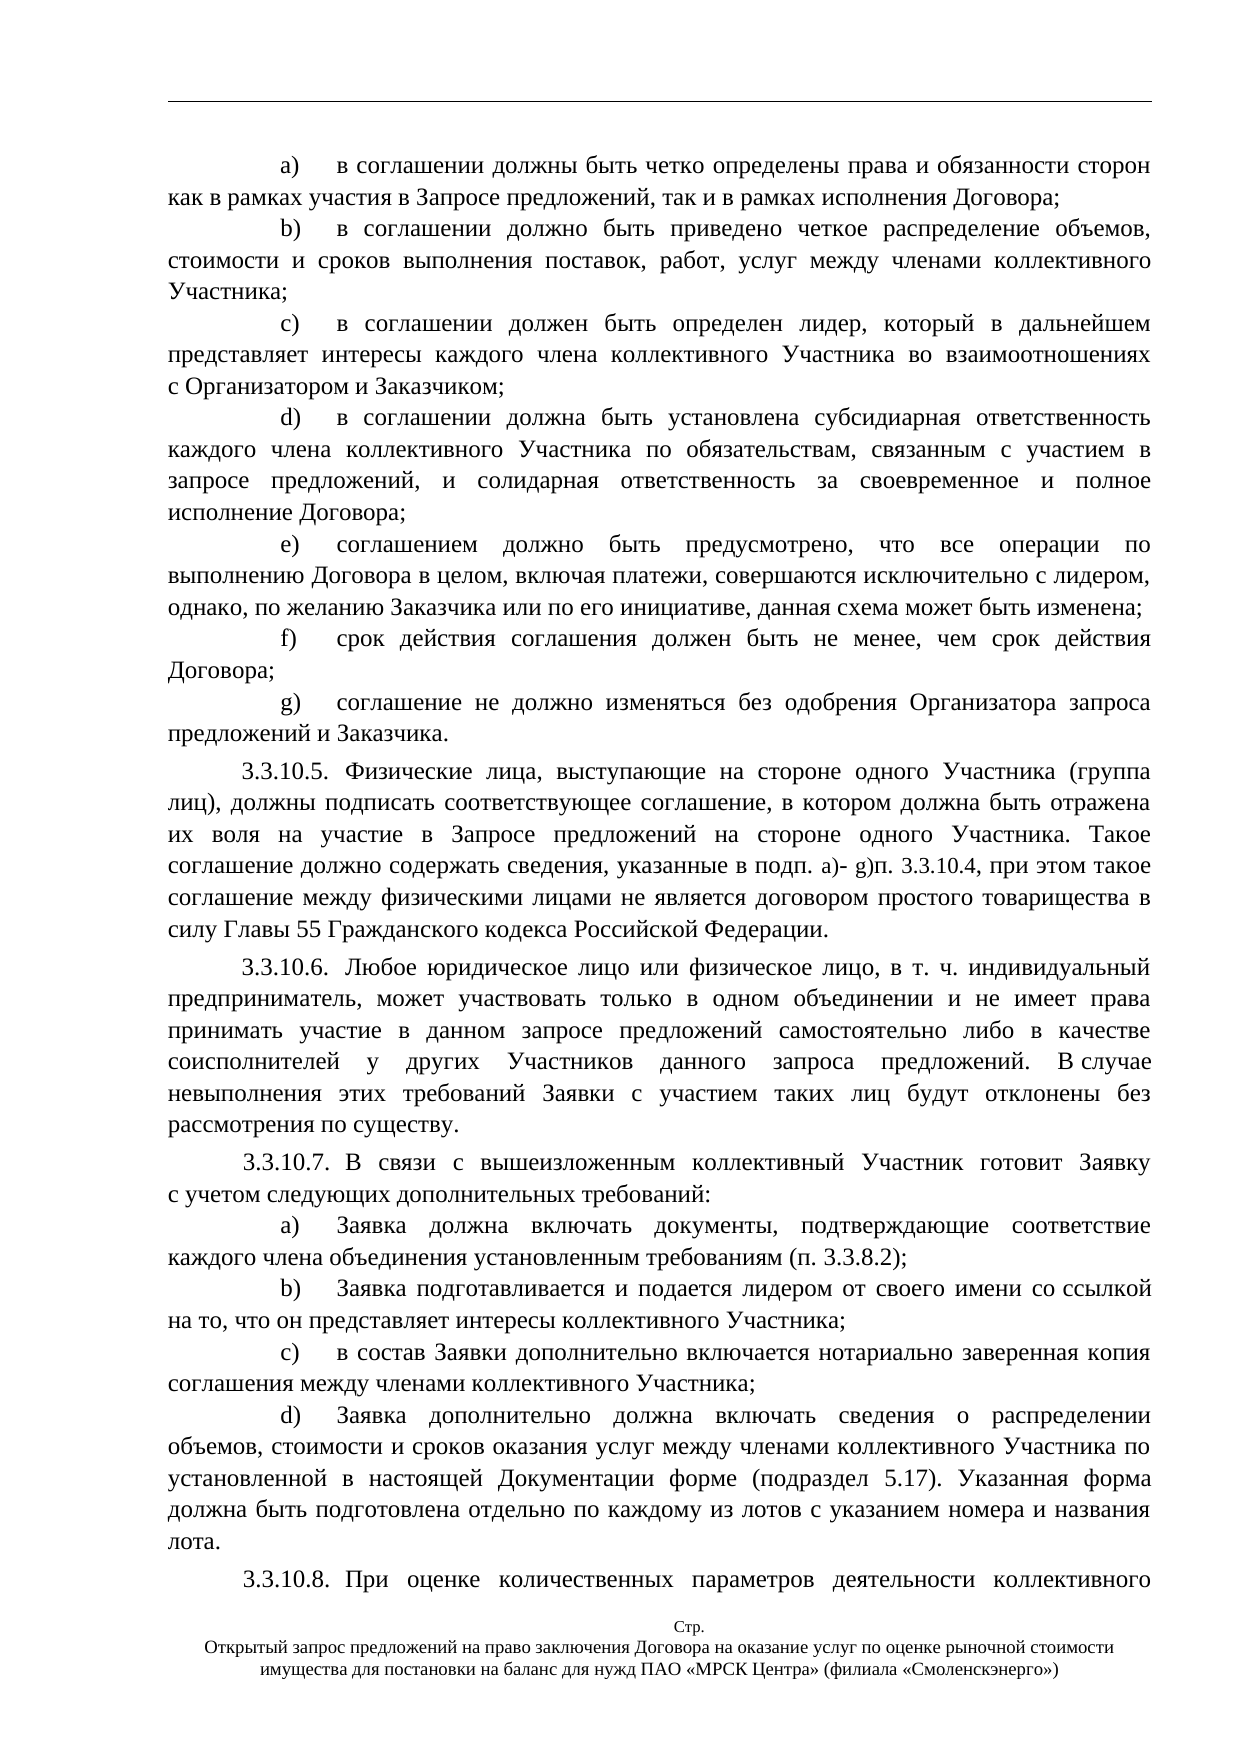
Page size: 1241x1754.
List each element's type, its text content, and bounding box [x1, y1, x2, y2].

list Физические лица, выступающие на стороне одного Участника (группа лиц), должны подписать соответствующее соглашение, в котором должна быть отражена их воля на участие в Запросе предложений на стороне одного Участника. Такое соглашение должно содержать сведения, указанные в подп. a)- g)п. 3.3.10.4, при этом такое соглашение между физическими лицами не является договором простого товарищества в силу Главы 55 Гражданского кодекса Российской Федерации. [168, 756, 1152, 942]
list Любое юридическое лицо или физическое лицо, в т. ч. индивидуальный предприниматель, может участвовать только в одном объединении и не имеет права принимать участие в данном запросе предложений самостоятельно либо в качестве соисполнителей у других Участников данного запроса предложений. В случае невыполнения этих требований Заявки с участием таких лиц будут отклонены без рассмотрения по существу. [168, 952, 1152, 1138]
list Заявка дополнительно должна включать сведения о распределении объемов, стоимости и сроков оказания услуг между членами коллективного Участника по установленной в настоящей Документации форме (подраздел 5.17). Указанная форма должна быть подготовлена отдельно по каждому из лотов с указанием номера и названия лота. [168, 1400, 1152, 1555]
list В связи с вышеизложенным коллективный Участник готовит Заявку с учетом следующих дополнительных требований: [168, 1147, 1152, 1207]
list Заявка должна включать документы, подтверждающие соответствие каждого члена объединения установленным требованиям (п. 3.3.8.2); [168, 1210, 1152, 1271]
list в соглашении должны быть четко определены права и обязанности сторон как в рамках участия в Запросе предложений, так и в рамках исполнения Договора; [168, 150, 1152, 210]
list в состав Заявки дополнительно включается нотариально заверенная копия соглашения между членами коллективного Участника; [168, 1337, 1152, 1397]
list в соглашении должно быть приведено четкое распределение объемов, стоимости и сроков выполнения поставок, работ, услуг между членами коллективного Участника; [168, 213, 1152, 305]
list в соглашении должна быть установлена субсидиарная ответственность каждого члена коллективного Участника по обязательствам, связанным с участием в запросе предложений, и солидарная ответственность за своевременное и полное исполнение Договора; [168, 402, 1152, 526]
list срок действия соглашения должен быть не менее, чем срок действия Договора; [168, 623, 1152, 684]
list соглашение не должно изменяться без одобрения Организатора запроса предложений и Заказчика. [168, 687, 1152, 747]
list Заявка подготавливается и подается лидером от своего имени со ссылкой на то, что он представляет интересы коллективного Участника; [168, 1273, 1152, 1334]
list соглашением должно быть предусмотрено, что все операции по выполнению Договора в целом, включая платежи, совершаются исключительно с лидером, однако, по желанию Заказчика или по его инициативе, данная схема может быть изменена; [168, 529, 1152, 621]
list в соглашении должен быть определен лидер, который в дальнейшем представляет интересы каждого члена коллективного Участника во взаимоотношениях с Организатором и Заказчиком; [168, 308, 1152, 400]
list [168, 1564, 1152, 1592]
